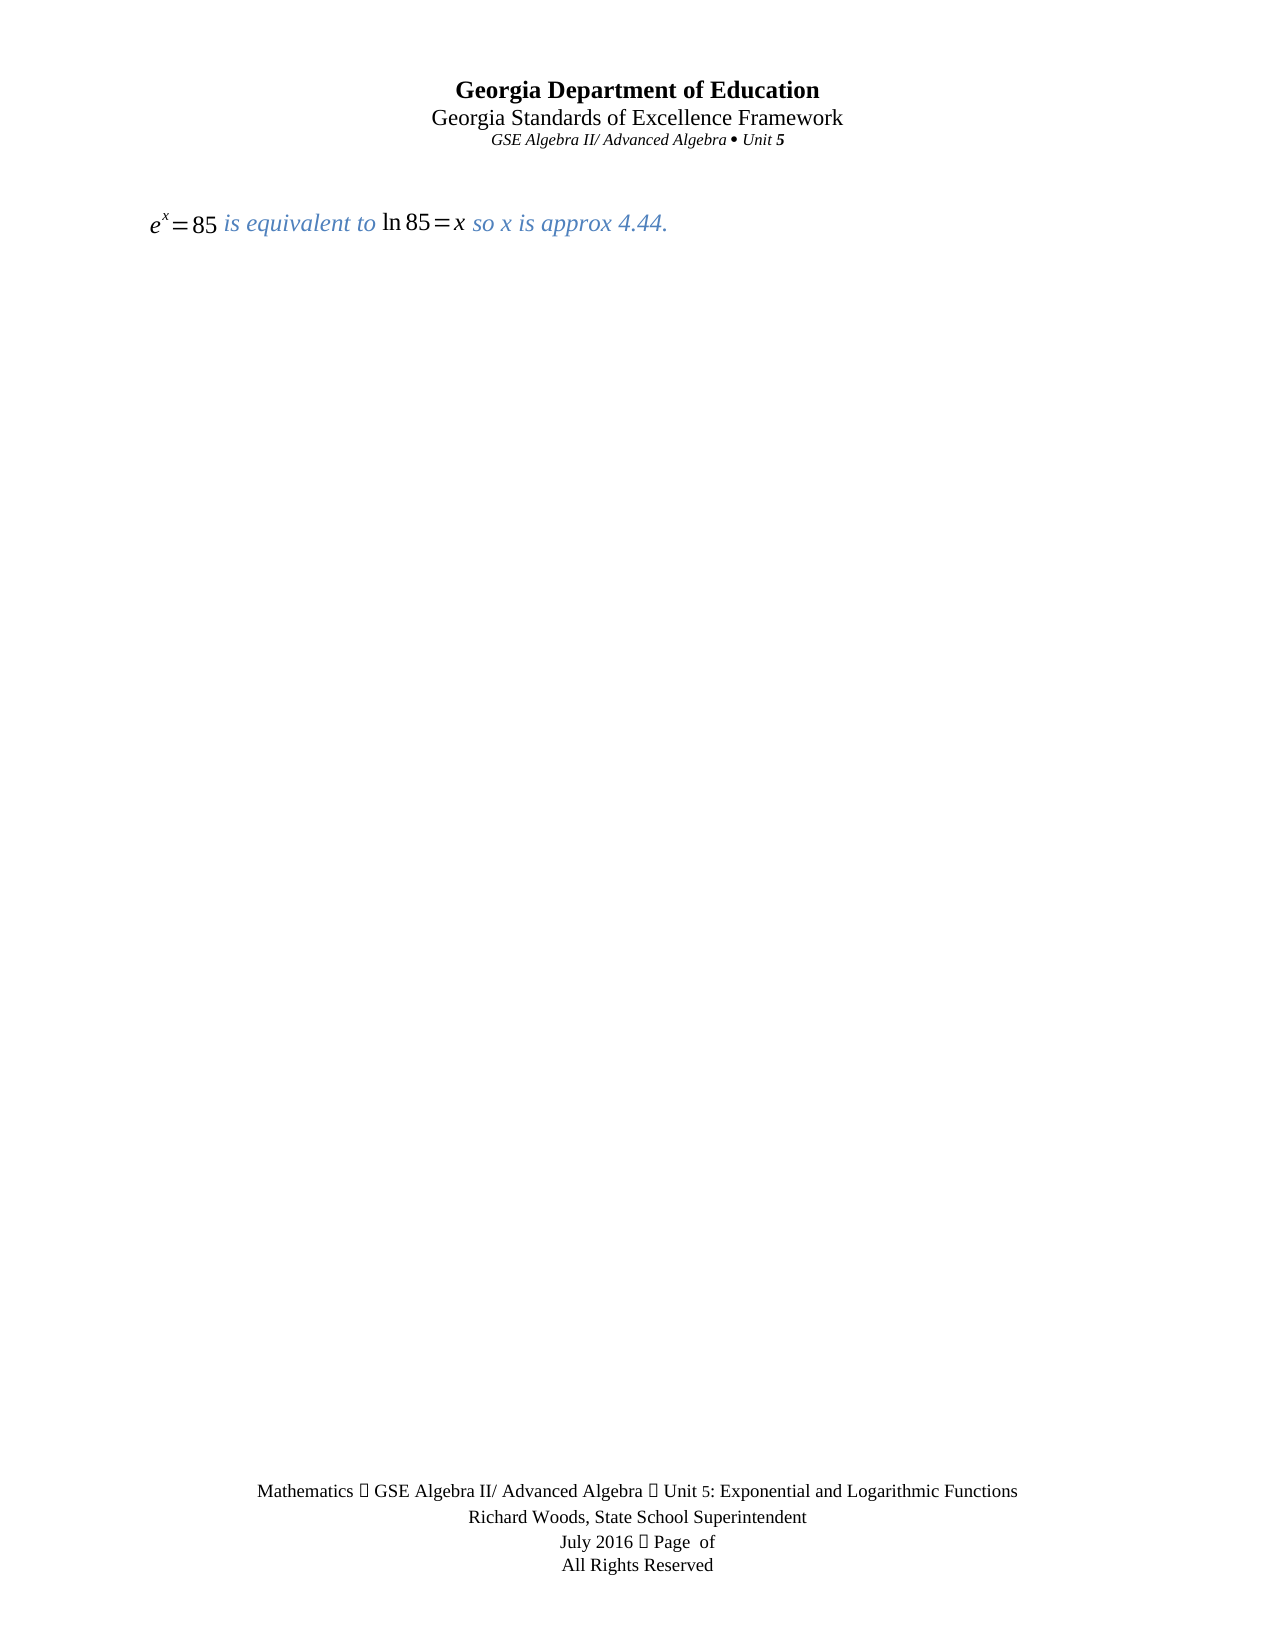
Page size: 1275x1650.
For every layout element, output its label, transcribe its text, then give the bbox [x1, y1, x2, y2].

text is equivalent to so x is approx 4.44. [150, 207, 1125, 238]
